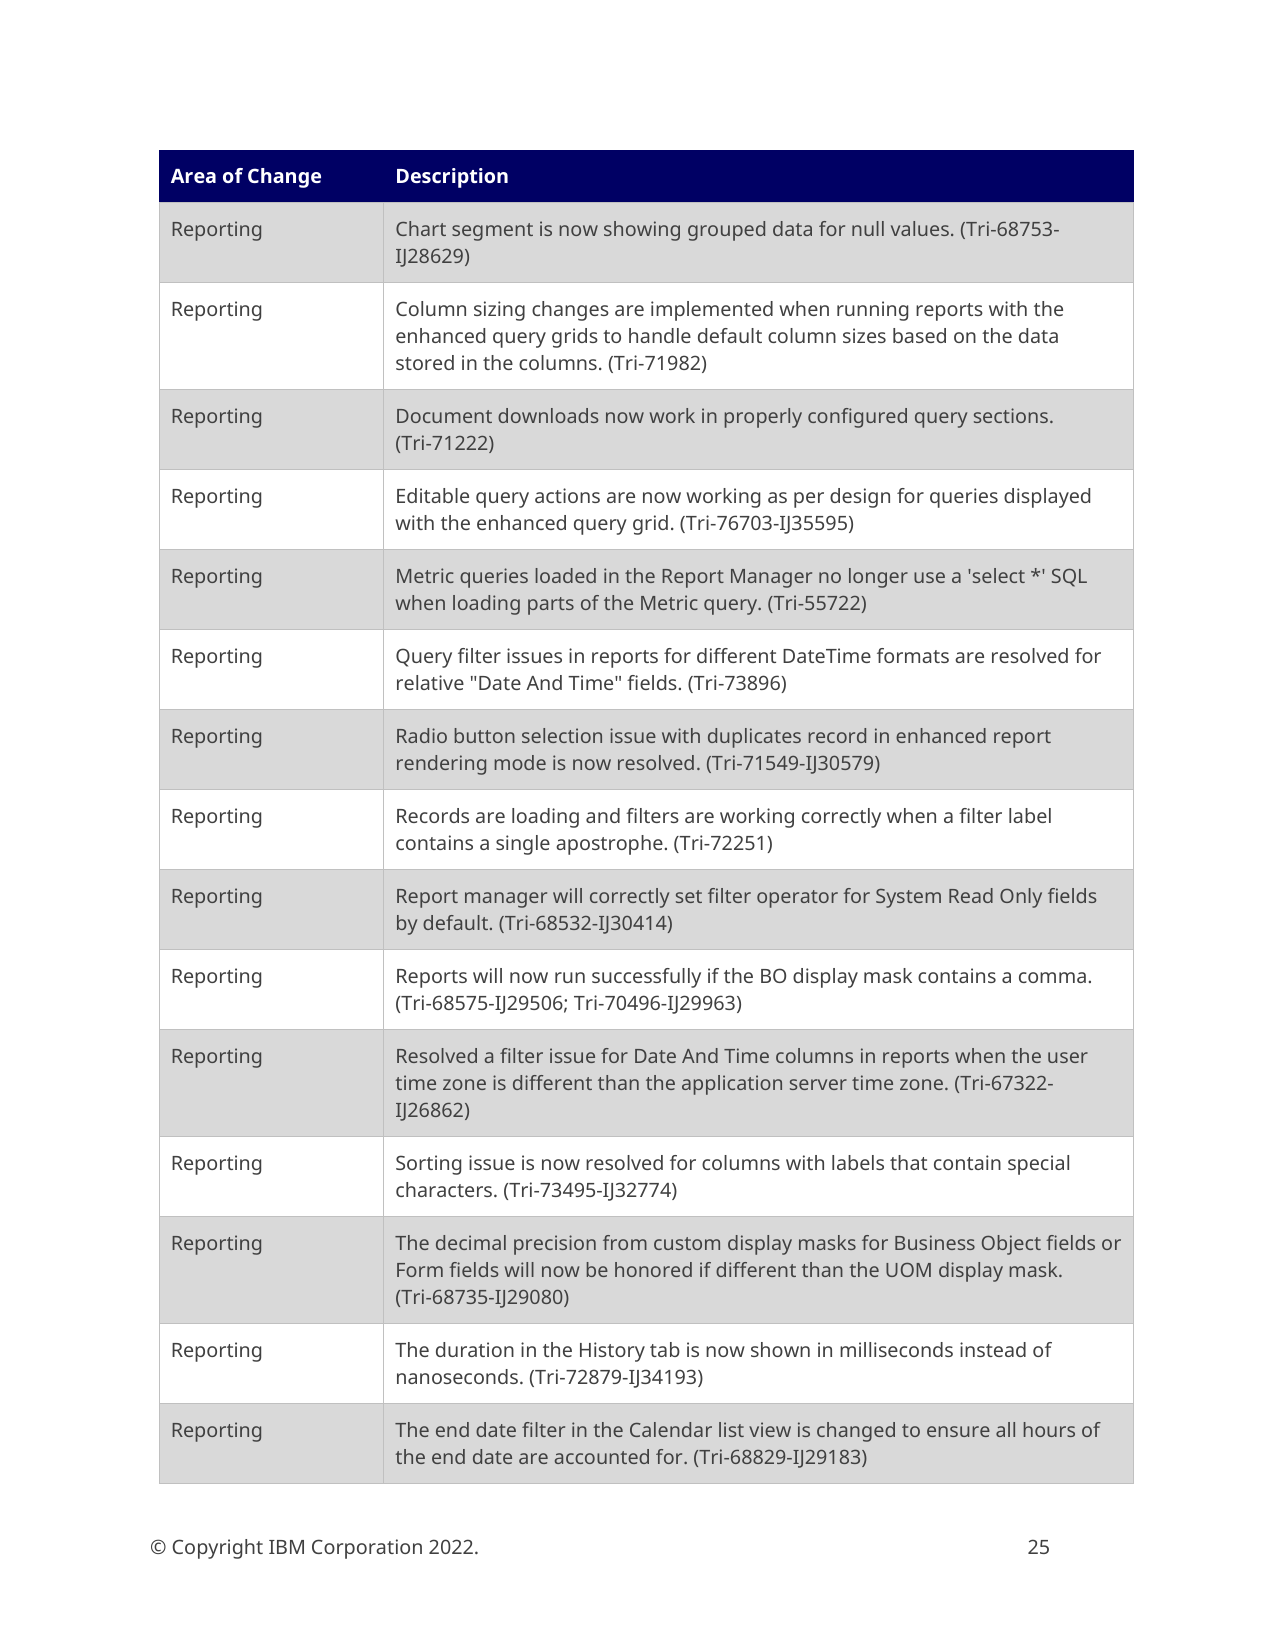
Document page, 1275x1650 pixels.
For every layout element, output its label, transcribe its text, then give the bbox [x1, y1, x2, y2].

table_cell Reporting [160, 203, 383, 282]
table_cell Sorting issue is now resolved for columns with labels that contain special characters. (Tri-73495-IJ32774) [384, 1137, 1133, 1216]
table_cell Reporting [160, 630, 383, 709]
table_cell Reporting [160, 390, 383, 469]
table_cell Records are loading and filters are working correctly when a filter label contains a single apostrophe. (Tri-72251) [384, 790, 1133, 869]
table_cell The end date filter in the Calendar list view is changed to ensure all hours of the end date are accounted for. (Tri-68829-IJ29183) [384, 1404, 1133, 1483]
table_cell Reporting [160, 950, 383, 1029]
table_cell The decimal precision from custom display masks for Business Object fields or Form fields will now be honored if different than the UOM display mask. (Tri-68735-IJ29080) [384, 1217, 1133, 1323]
table_header Area of Change [159, 150, 384, 202]
table_header Description [384, 150, 1134, 202]
table_cell Query filter issues in reports for different DateTime formats are resolved for relative "Date And Time" fields. (Tri-73896) [384, 630, 1133, 709]
table_cell Resolved a filter issue for Date And Time columns in reports when the user time zone is different than the application server time zone. (Tri-67322-IJ26862) [384, 1030, 1133, 1136]
table_cell Reporting [160, 470, 383, 549]
table_cell Reports will now run successfully if the BO display mask contains a comma. (Tri-68575-IJ29506; Tri-70496-IJ29963) [384, 950, 1133, 1029]
table_cell Report manager will correctly set filter operator for System Read Only fields by default. (Tri-68532-IJ30414) [384, 870, 1133, 949]
table_cell Reporting [160, 550, 383, 629]
table_cell Reporting [160, 1404, 383, 1483]
table_cell Reporting [160, 870, 383, 949]
table_cell Metric queries loaded in the Report Manager no longer use a 'select *' SQL when loading parts of the Metric query. (Tri-55722) [384, 550, 1133, 629]
table_cell Document downloads now work in properly configured query sections. (Tri-71222) [384, 390, 1133, 469]
table_cell Editable query actions are now working as per design for queries displayed with the enhanced query grid. (Tri-76703-IJ35595) [384, 470, 1133, 549]
table_cell Reporting [160, 710, 383, 789]
table_cell Reporting [160, 1324, 383, 1403]
table_cell The duration in the History tab is now shown in milliseconds instead of nanoseconds. (Tri-72879-IJ34193) [384, 1324, 1133, 1403]
table_cell Reporting [160, 283, 383, 389]
table_cell Reporting [160, 790, 383, 869]
table_cell Column sizing changes are implemented when running reports with the enhanced query grids to handle default column sizes based on the data stored in the columns. (Tri-71982) [384, 283, 1133, 389]
table_cell Chart segment is now showing grouped data for null values. (Tri-68753-IJ28629) [384, 203, 1133, 282]
table_cell Reporting [160, 1030, 383, 1136]
table_cell Radio button selection issue with duplicates record in enhanced report rendering mode is now resolved. (Tri-71549-IJ30579) [384, 710, 1133, 789]
table_cell Reporting [160, 1217, 383, 1323]
table_cell Reporting [160, 1137, 383, 1216]
